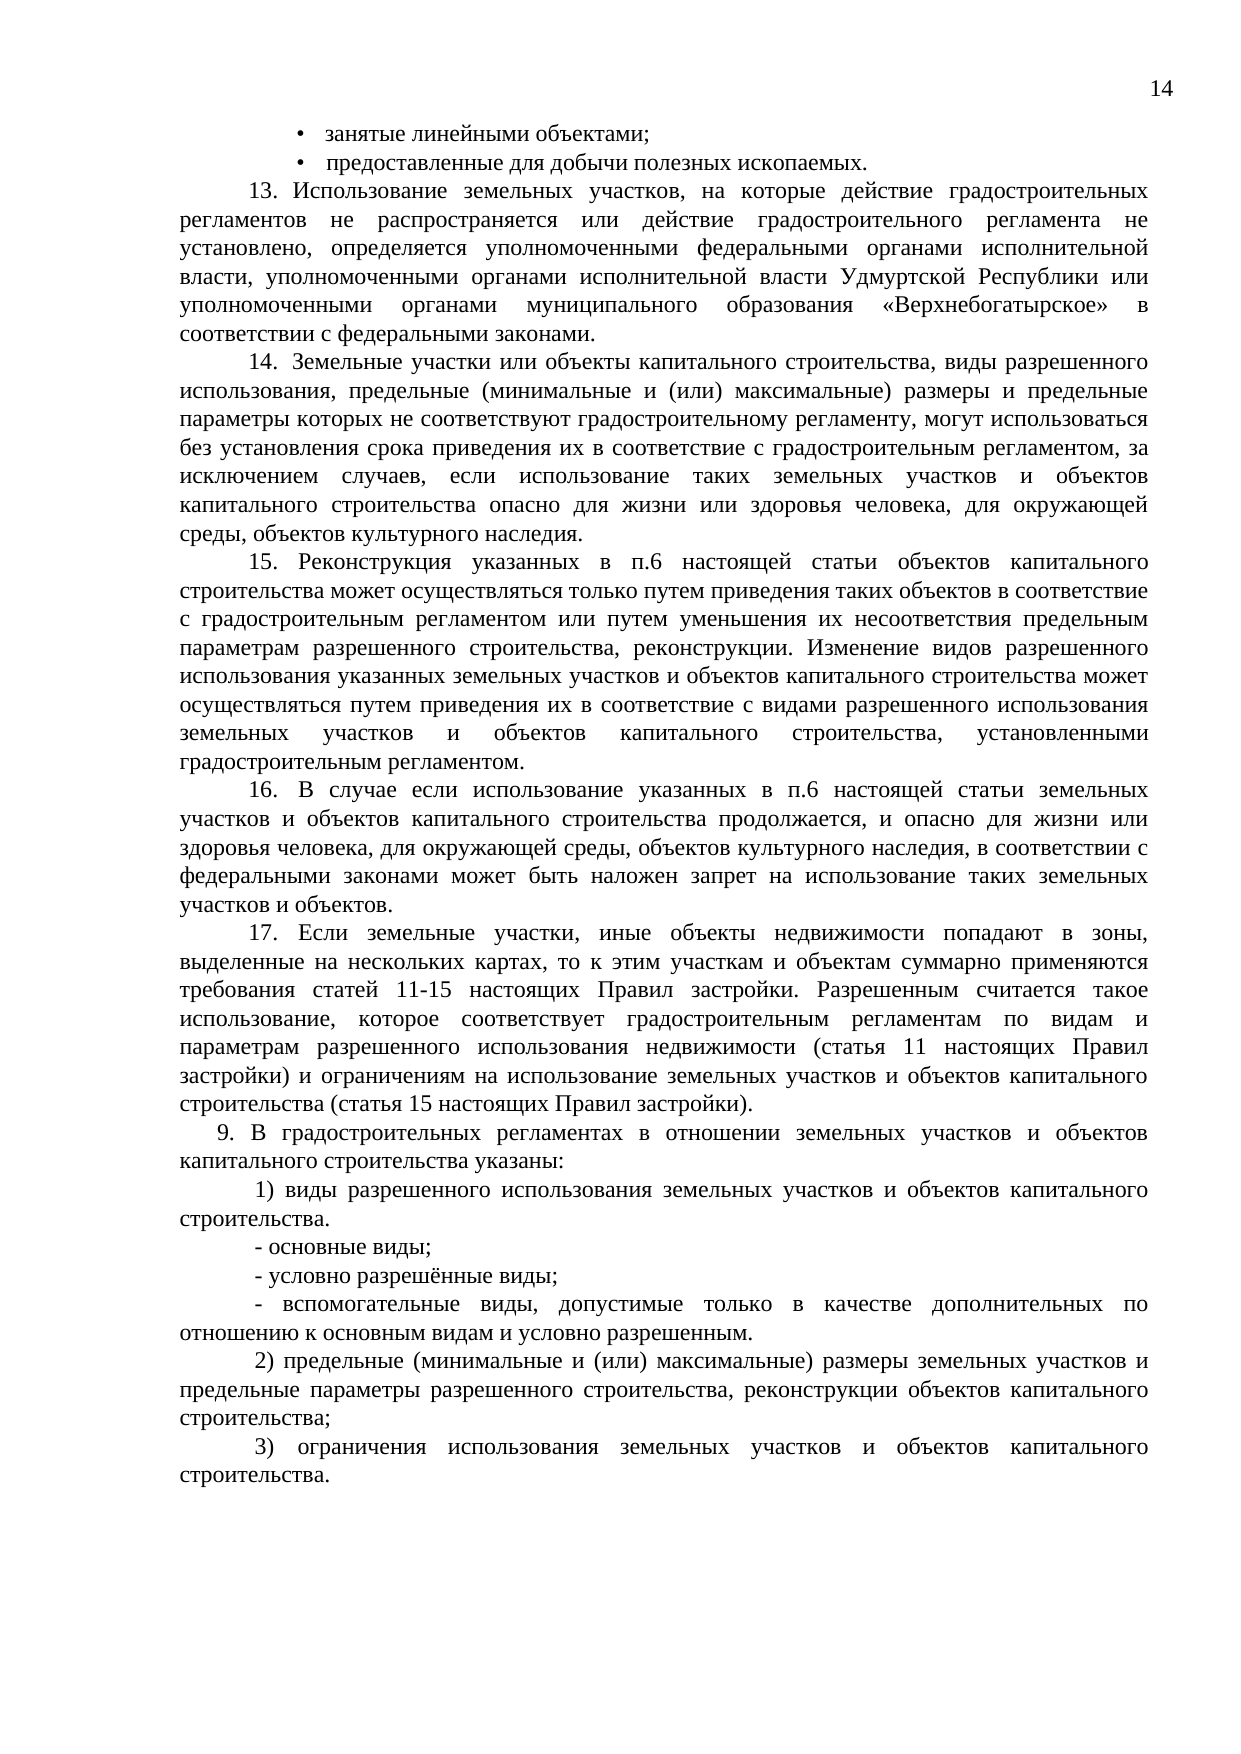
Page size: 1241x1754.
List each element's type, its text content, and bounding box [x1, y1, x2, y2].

list занятые линейными объектами; [296, 118, 1152, 147]
list ограничения использования земельных участков и объектов капитального строительства. [179, 1431, 1149, 1488]
list предельные (минимальные и (или) максимальные) размеры земельных участков и предельные параметры разрешенного строительства, реконструкции объектов капитального строительства; [179, 1346, 1149, 1431]
list Земельные участки или объекты капитального строительства, виды разрешенного использования, предельные (минимальные и (или) максимальные) размеры и предельные параметры которых не соответствуют градостроительному регламенту, могут использоваться без установления срока приведения их в соответствие с градостроительным регламентом, за исключением случаев, если использование таких земельных участков и объектов капитального строительства опасно для жизни или здоровья человека, для окружающей среды, объектов культурного наследия. [179, 347, 1149, 547]
list Реконструкция указанных в п.6 настоящей статьи объектов капитального строительства может осуществляться только путем приведения таких объектов в соответствие с градостроительным регламентом или путем уменьшения их несоответствия предельным параметрам разрешенного строительства, реконструкции. Изменение видов разрешенного использования указанных земельных участков и объектов капитального строительства может осуществляться путем приведения их в соответствие с видами разрешенного использования земельных участков и объектов капитального строительства, установленными градостроительным регламентом. [179, 547, 1149, 775]
list Если земельные участки, иные объекты недвижимости попадают в зоны, выделенные на нескольких картах, то к этим участкам и объектам суммарно применяются требования статей 11-15 настоящих Правил застройки. Разрешенным считается такое использование, которое соответствует градостроительным регламентам по видам и параметрам разрешенного использования недвижимости (статья 11 настоящих Правил застройки) и ограничениям на использование земельных участков и объектов капитального строительства (статья 15 настоящих Правил застройки). [179, 918, 1149, 1117]
list условно разрешённые виды; [179, 1260, 1152, 1289]
list предоставленные для добычи полезных ископаемых. [296, 147, 1152, 176]
list Использование земельных участков, на которые действие градостроительных регламентов не распространяется или действие градостроительного регламента не установлено, определяется уполномоченными федеральными органами исполнительной власти, уполномоченными органами исполнительной власти Удмуртской Республики или уполномоченными органами муниципального образования «Верхнебогатырское» в соответствии с федеральными законами. [179, 176, 1149, 347]
list В случае если использование указанных в п.6 настоящей статьи земельных участков и объектов капитального строительства продолжается, и опасно для жизни или здоровья человека, для окружающей среды, объектов культурного наследия, в соответствии с федеральными законами может быть наложен запрет на использование таких земельных участков и объектов. [179, 775, 1149, 918]
text 9. В градостроительных регламентах в отношении земельных участков и объектов капитального строительства указаны: [179, 1117, 1149, 1174]
list основные виды; [179, 1232, 1152, 1260]
list виды разрешенного использования земельных участков и объектов капитального строительства. [179, 1174, 1149, 1232]
list вспомогательные виды, допустимые только в качестве дополнительных по отношению к основным видам и условно разрешенным. [179, 1289, 1149, 1346]
